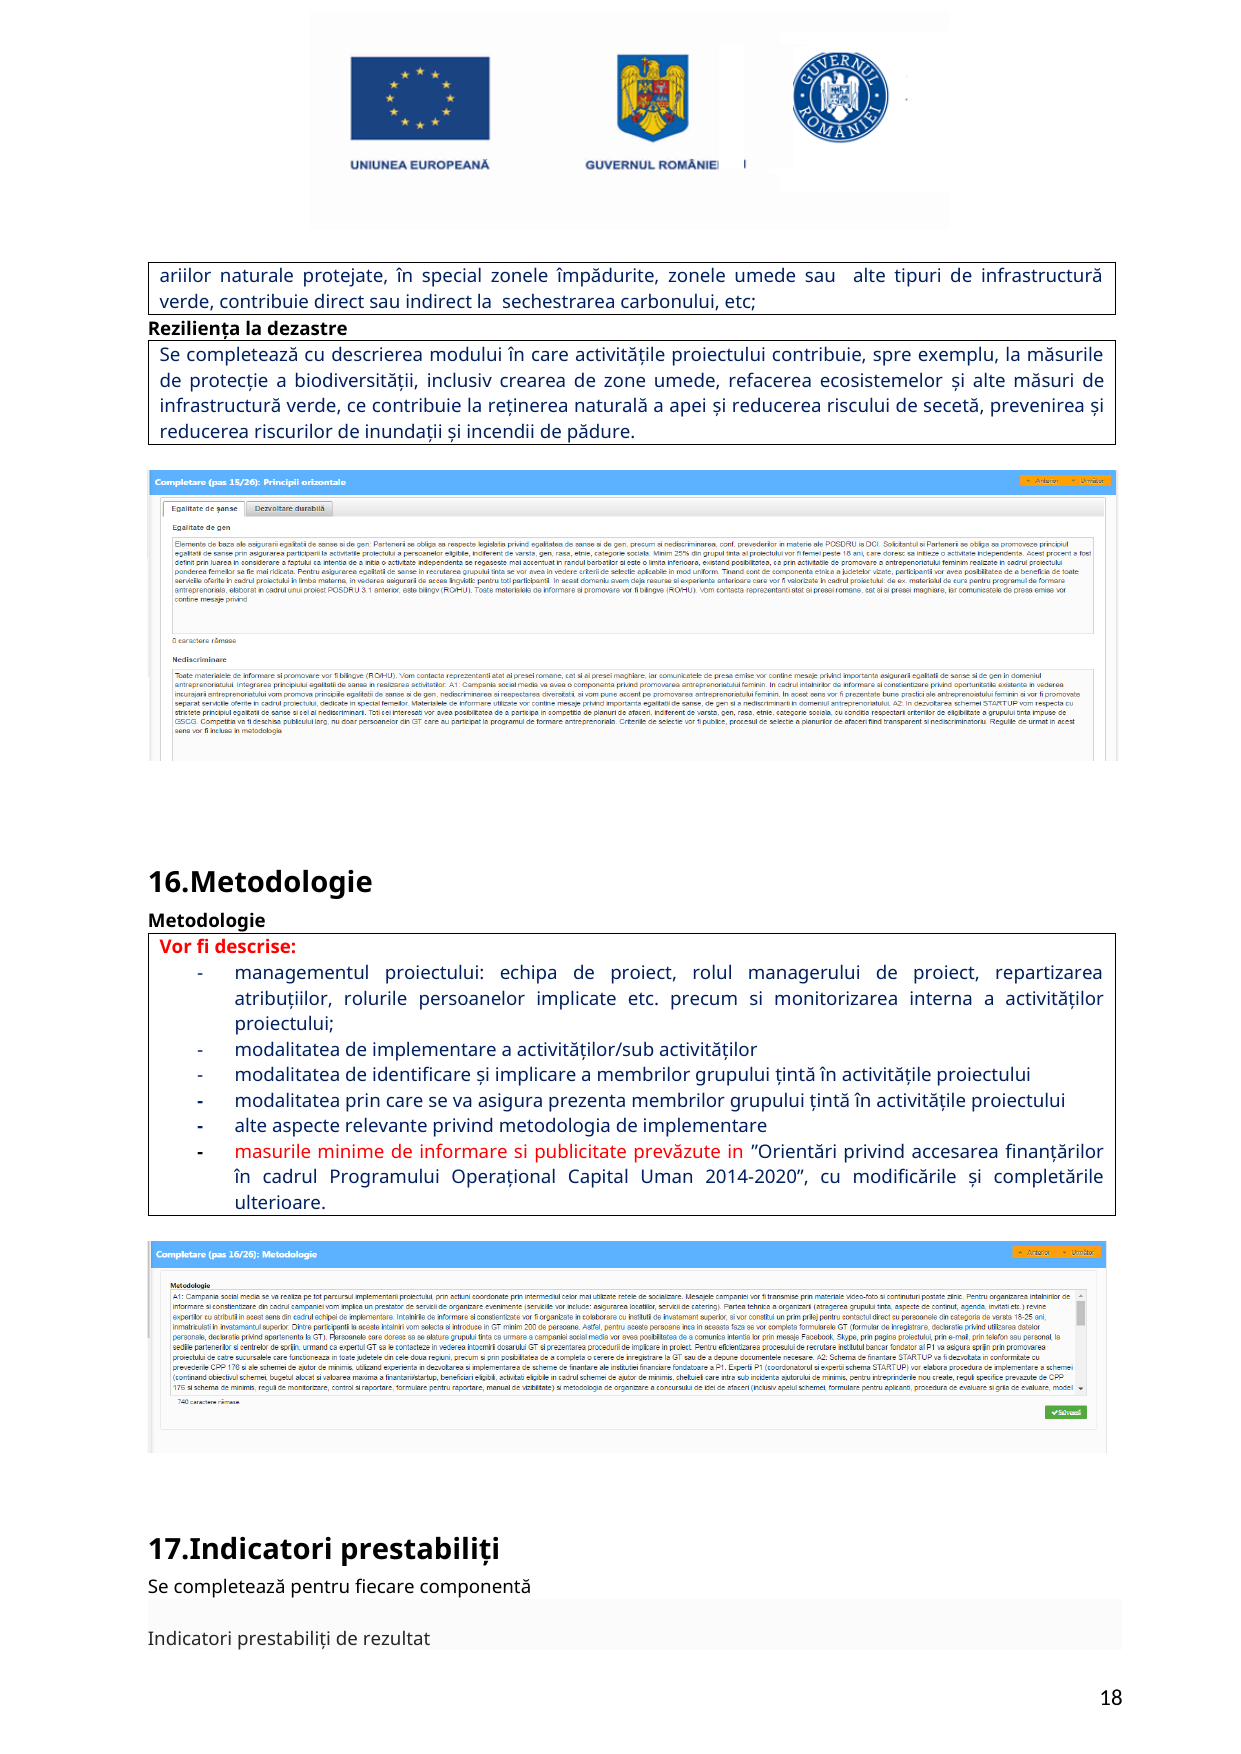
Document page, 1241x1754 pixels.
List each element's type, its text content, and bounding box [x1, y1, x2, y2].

subtitle 16.Metodologie [148, 862, 1122, 901]
picture [309, 11, 950, 230]
picture [147, 1241, 1107, 1453]
text Indicatori prestabiliți de rezultat [148, 1625, 1122, 1650]
picture [147, 470, 1119, 761]
text Metodologie [148, 907, 1122, 933]
text Se completează pentru fiecare componentă [148, 1574, 1122, 1599]
table_header Se completează cu descrierea modului în care activităţile proiectului contribuie, spre exemplu, la măsurile de protecție a biodiversității, inclusiv crearea de zone umede, refacerea ecosistemelor şi alte măsuri de infrastructură verde, ce contribuie la reținerea naturală a apei şi reducerea riscului de secetă, prevenirea și reducerea riscurilor de inundații și incendii de pădure. [149, 341, 1115, 443]
subtitle 17.Indicatori prestabiliți [148, 1528, 1122, 1568]
text Reziliența la dezastre [148, 315, 1122, 340]
table_header Vor fi descrise: managementul proiectului: echipa de proiect, rolul managerului de proiect, repartizarea atribuțiilor, rolurile persoanelor implicate etc. precum si monitorizarea interna a activităților proiectului; modalitatea de implementare a activităților/sub activităților modalitatea de identificare şi implicare a membrilor grupului țintă în activitățile proiectului modalitatea prin care se va asigura prezenta membrilor grupului țintă în activitățile proiectului alte aspecte relevante privind metodologia de implementare masurile minime de informare si publicitate prevăzute in ”Orientări privind accesarea finanțărilor în cadrul Programului Operațional Capital Uman 2014-2020”, cu modificările și completările ulterioare. [149, 934, 1115, 1214]
